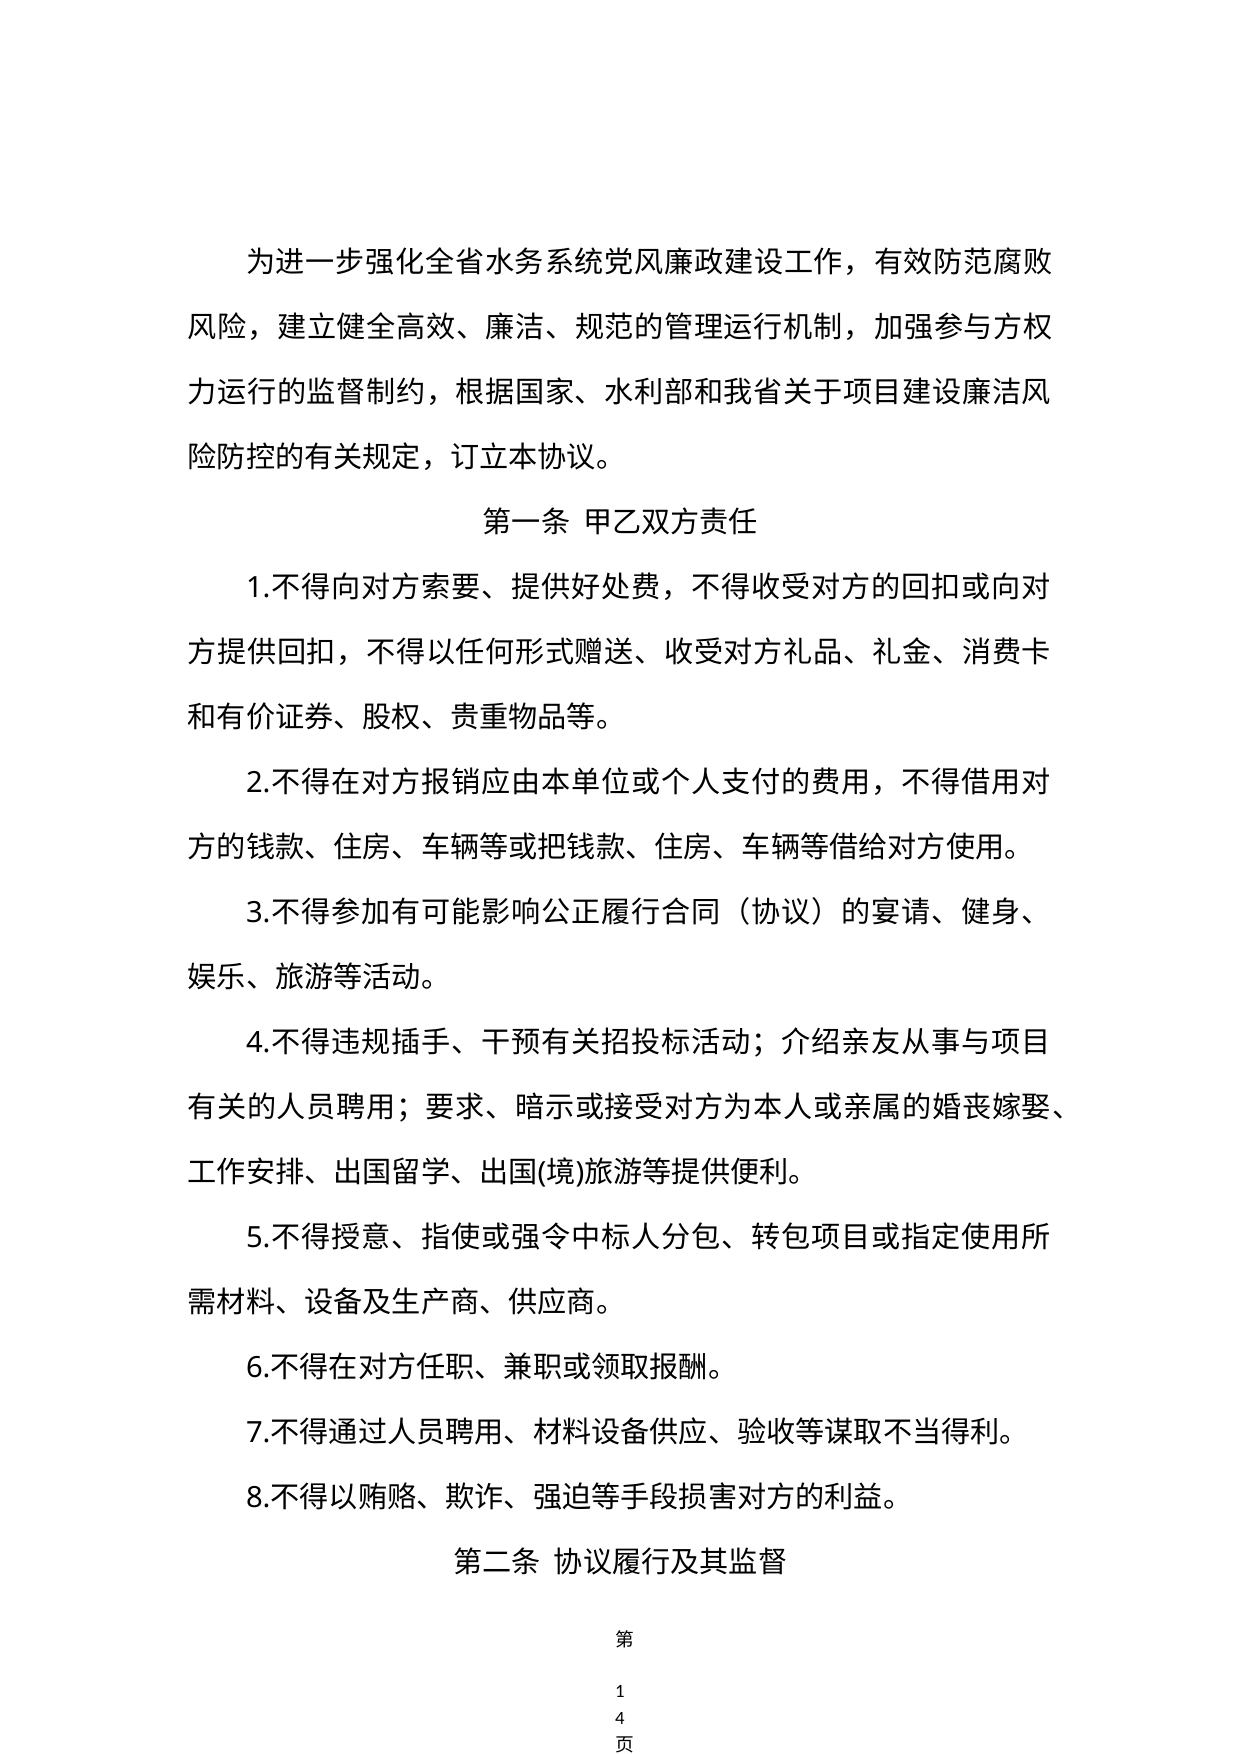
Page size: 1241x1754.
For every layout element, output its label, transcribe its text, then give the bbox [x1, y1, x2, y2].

text 7.不得通过人员聘用、材料设备供应、验收等谋取不当得利。 [187, 1397, 1053, 1462]
text 4.不得违规插手、干预有关招投标活动；介绍亲友从事与项目有关的人员聘用；要求、暗示或接受对方为本人或亲属的婚丧嫁娶、工作安排、出国留学、出国(境)旅游等提供便利。 [187, 1007, 1053, 1202]
text 3.不得参加有可能影响公正履行合同（协议）的宴请、健身、娱乐、旅游等活动。 [187, 877, 1053, 1007]
text 8.不得以贿赂、欺诈、强迫等手段损害对方的利益。 [187, 1462, 1053, 1527]
text 5.不得授意、指使或强令中标人分包、转包项目或指定使用所需材料、设备及生产商、供应商。 [187, 1202, 1053, 1332]
text 2.不得在对方报销应由本单位或个人支付的费用，不得借用对方的钱款、住房、车辆等或把钱款、住房、车辆等借给对方使用。 [187, 747, 1053, 877]
text 第二条 协议履行及其监督 [187, 1527, 1053, 1592]
text 1.不得向对方索要、提供好处费，不得收受对方的回扣或向对方提供回扣，不得以任何形式赠送、收受对方礼品、礼金、消费卡和有价证券、股权、贵重物品等。 [187, 552, 1053, 747]
text 第一条 甲乙双方责任 [187, 487, 1053, 552]
text 为进一步强化全省水务系统党风廉政建设工作，有效防范腐败风险，建立健全高效、廉洁、规范的管理运行机制，加强参与方权力运行的监督制约，根据国家、水利部和我省关于项目建设廉洁风险防控的有关规定，订立本协议。 [187, 227, 1053, 487]
text 6.不得在对方任职、兼职或领取报酬。 [187, 1332, 1053, 1397]
